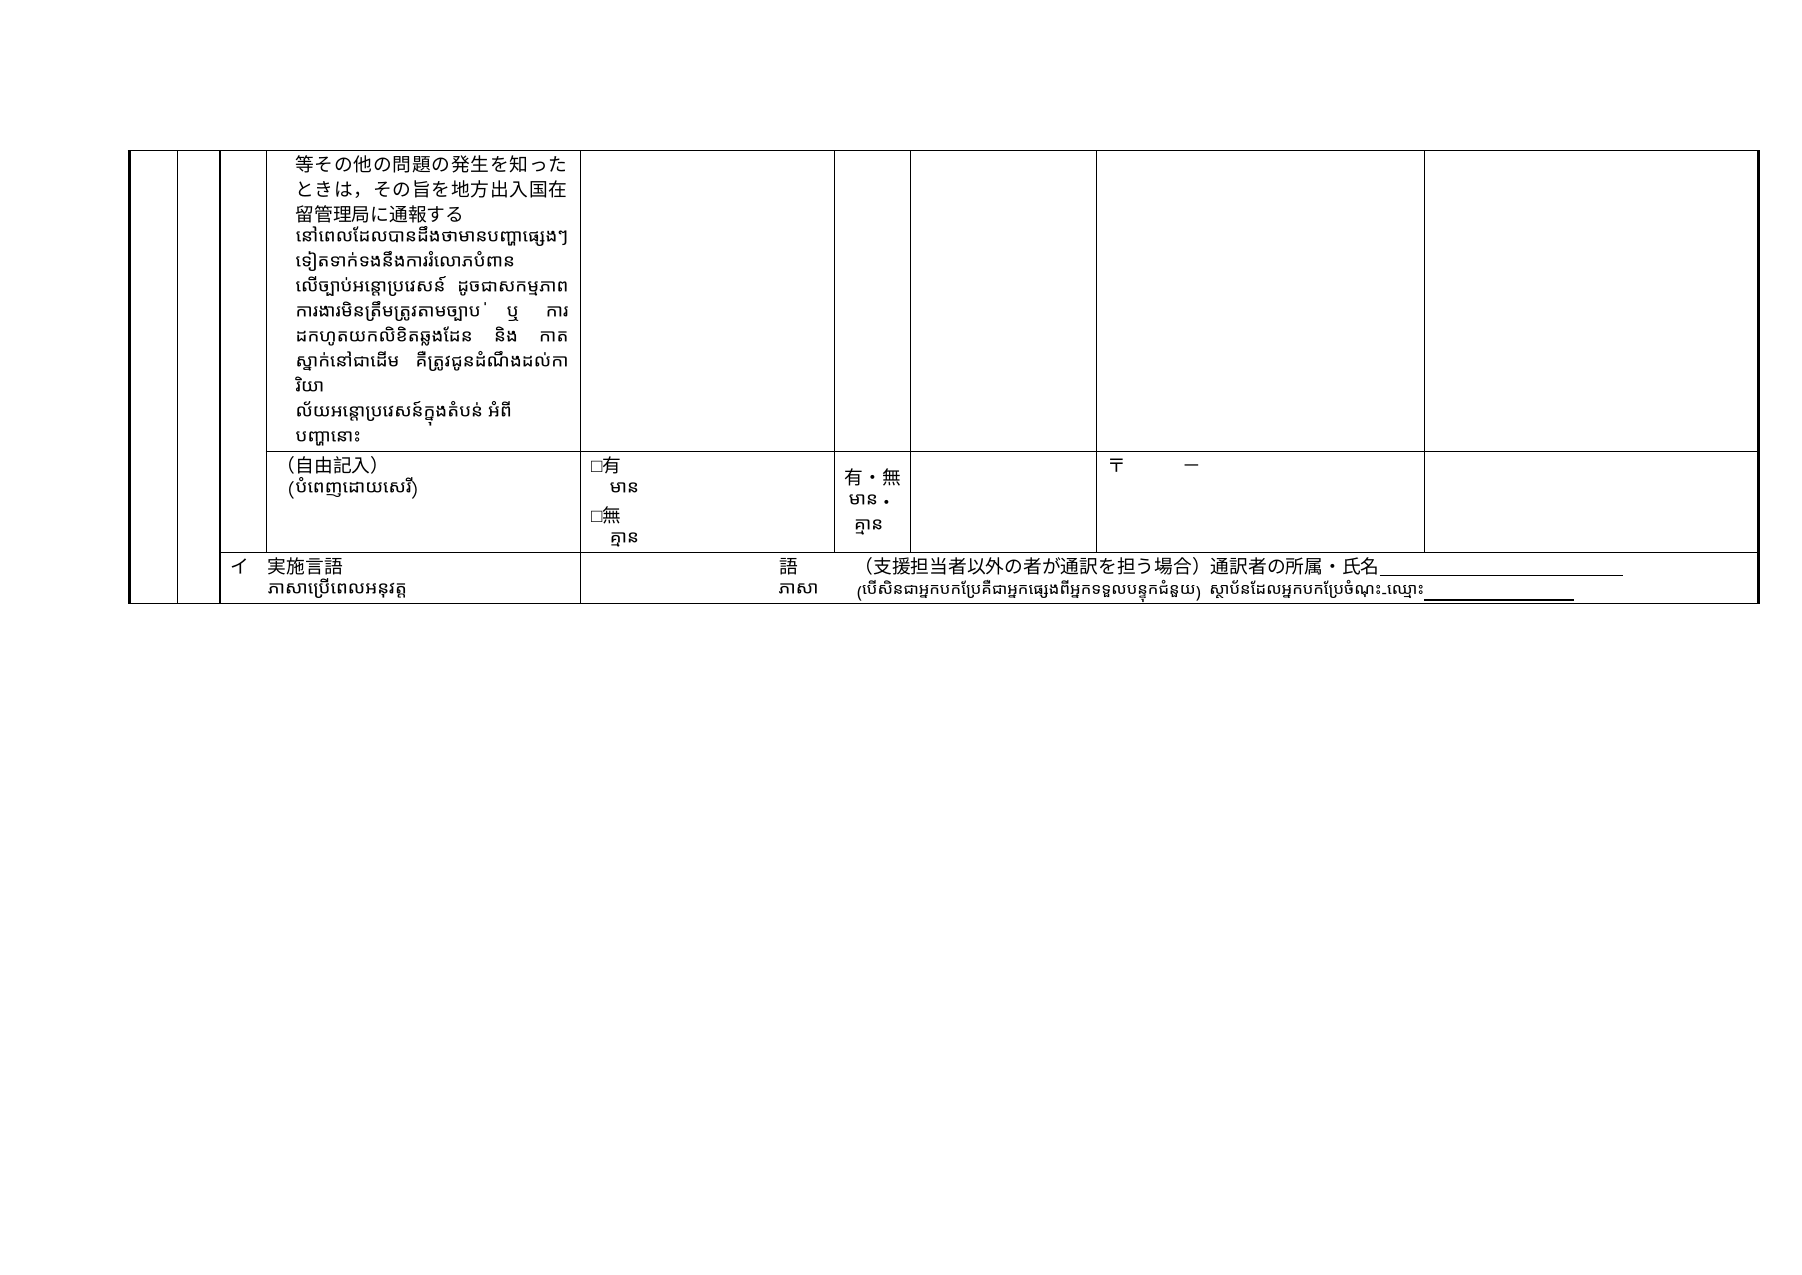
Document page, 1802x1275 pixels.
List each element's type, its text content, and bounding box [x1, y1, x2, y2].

table_cell 〒 － [1097, 452, 1424, 552]
table_cell □有 មាន □無 គ្មាន [581, 452, 834, 552]
table_cell [1425, 452, 1757, 552]
table_cell 語 （支援担当者以外の者が通訳を担う場合）通訳者の所属・氏名 ភាសា (បើសិនជាអ្នកបកប្រែគឺជាអ្នកផ្សេងពីអ្នកទទួលបន្ទុកជំនួយ) ស្ថាប័នដែលអ្នកបកប្រែចំណុះ-ឈ្មោះ [581, 553, 1757, 603]
table_cell 有・無 មាន・ គ្មាន [835, 452, 910, 552]
table_cell [911, 452, 1096, 552]
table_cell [267, 151, 580, 451]
table_cell イ 実施言語 ភាសាប្រើពេលអនុវត្ត [221, 553, 580, 603]
table_cell （自由記入） （បំពេញដោយសេរី） [267, 452, 580, 552]
